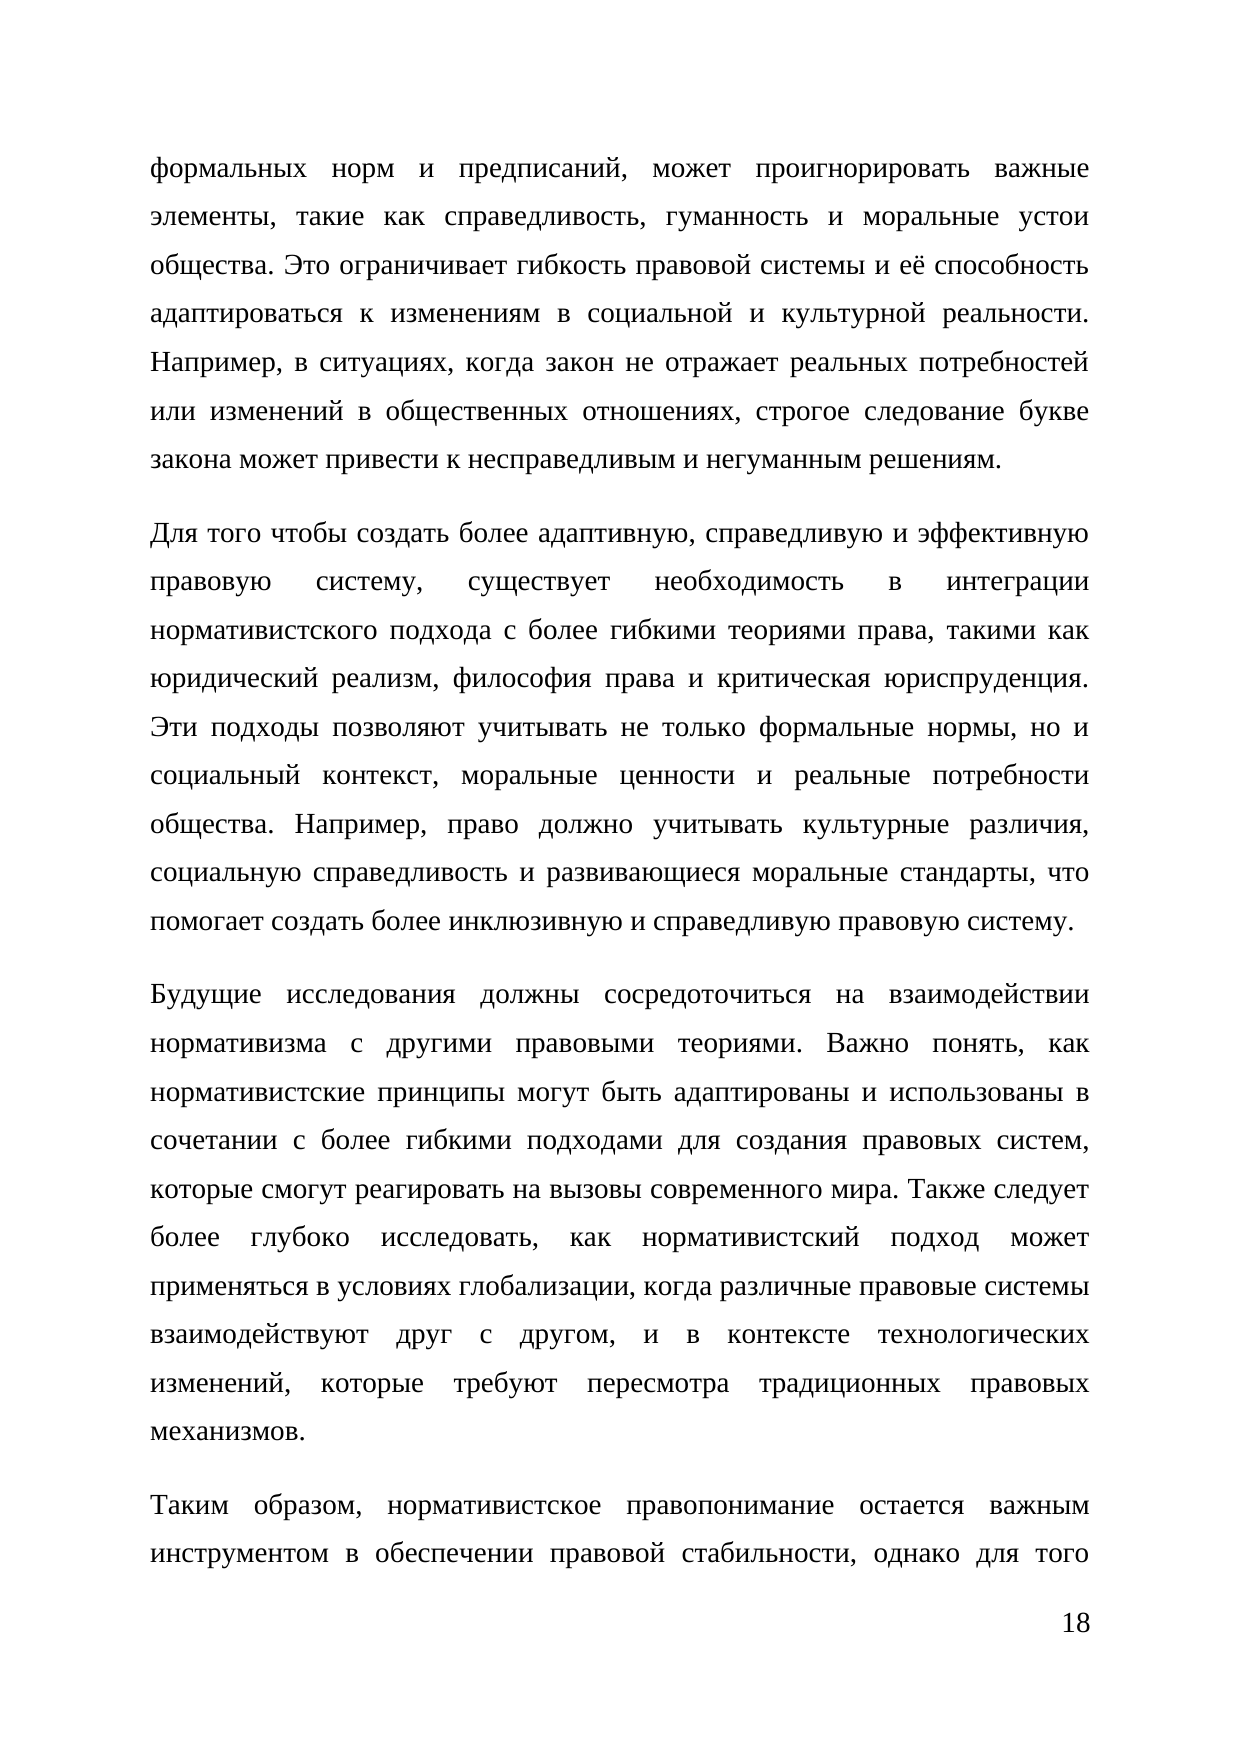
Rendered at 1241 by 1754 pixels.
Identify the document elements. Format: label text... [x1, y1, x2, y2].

text Для того чтобы создать более адаптивную, справедливую и эффективную правовую систему, существует необходимость в интеграции нормативистского подхода с более гибкими теориями права, такими как юридический реализм, философия права и критическая юриспруденция. Эти подходы позволяют учитывать не только формальные нормы, но и социальный контекст, моральные ценности и реальные потребности общества. Например, право должно учитывать культурные различия, социальную справедливость и развивающиеся моральные стандарты, что помогает создать более инклюзивную и справедливую правовую систему. [150, 515, 1090, 937]
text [150, 1487, 1090, 1569]
text Будущие исследования должны сосредоточиться на взаимодействии нормативизма с другими правовыми теориями. Важно понять, как нормативистские принципы могут быть адаптированы и использованы в сочетании с более гибкими подходами для создания правовых систем, которые смогут реагировать на вызовы современного мира. Также следует более глубоко исследовать, как нормативистский подход может применяться в условиях глобализации, когда различные правовые системы взаимодействуют друг с другом, и в контексте технологических изменений, которые требуют пересмотра традиционных правовых механизмов. [150, 977, 1090, 1447]
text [150, 150, 1090, 475]
